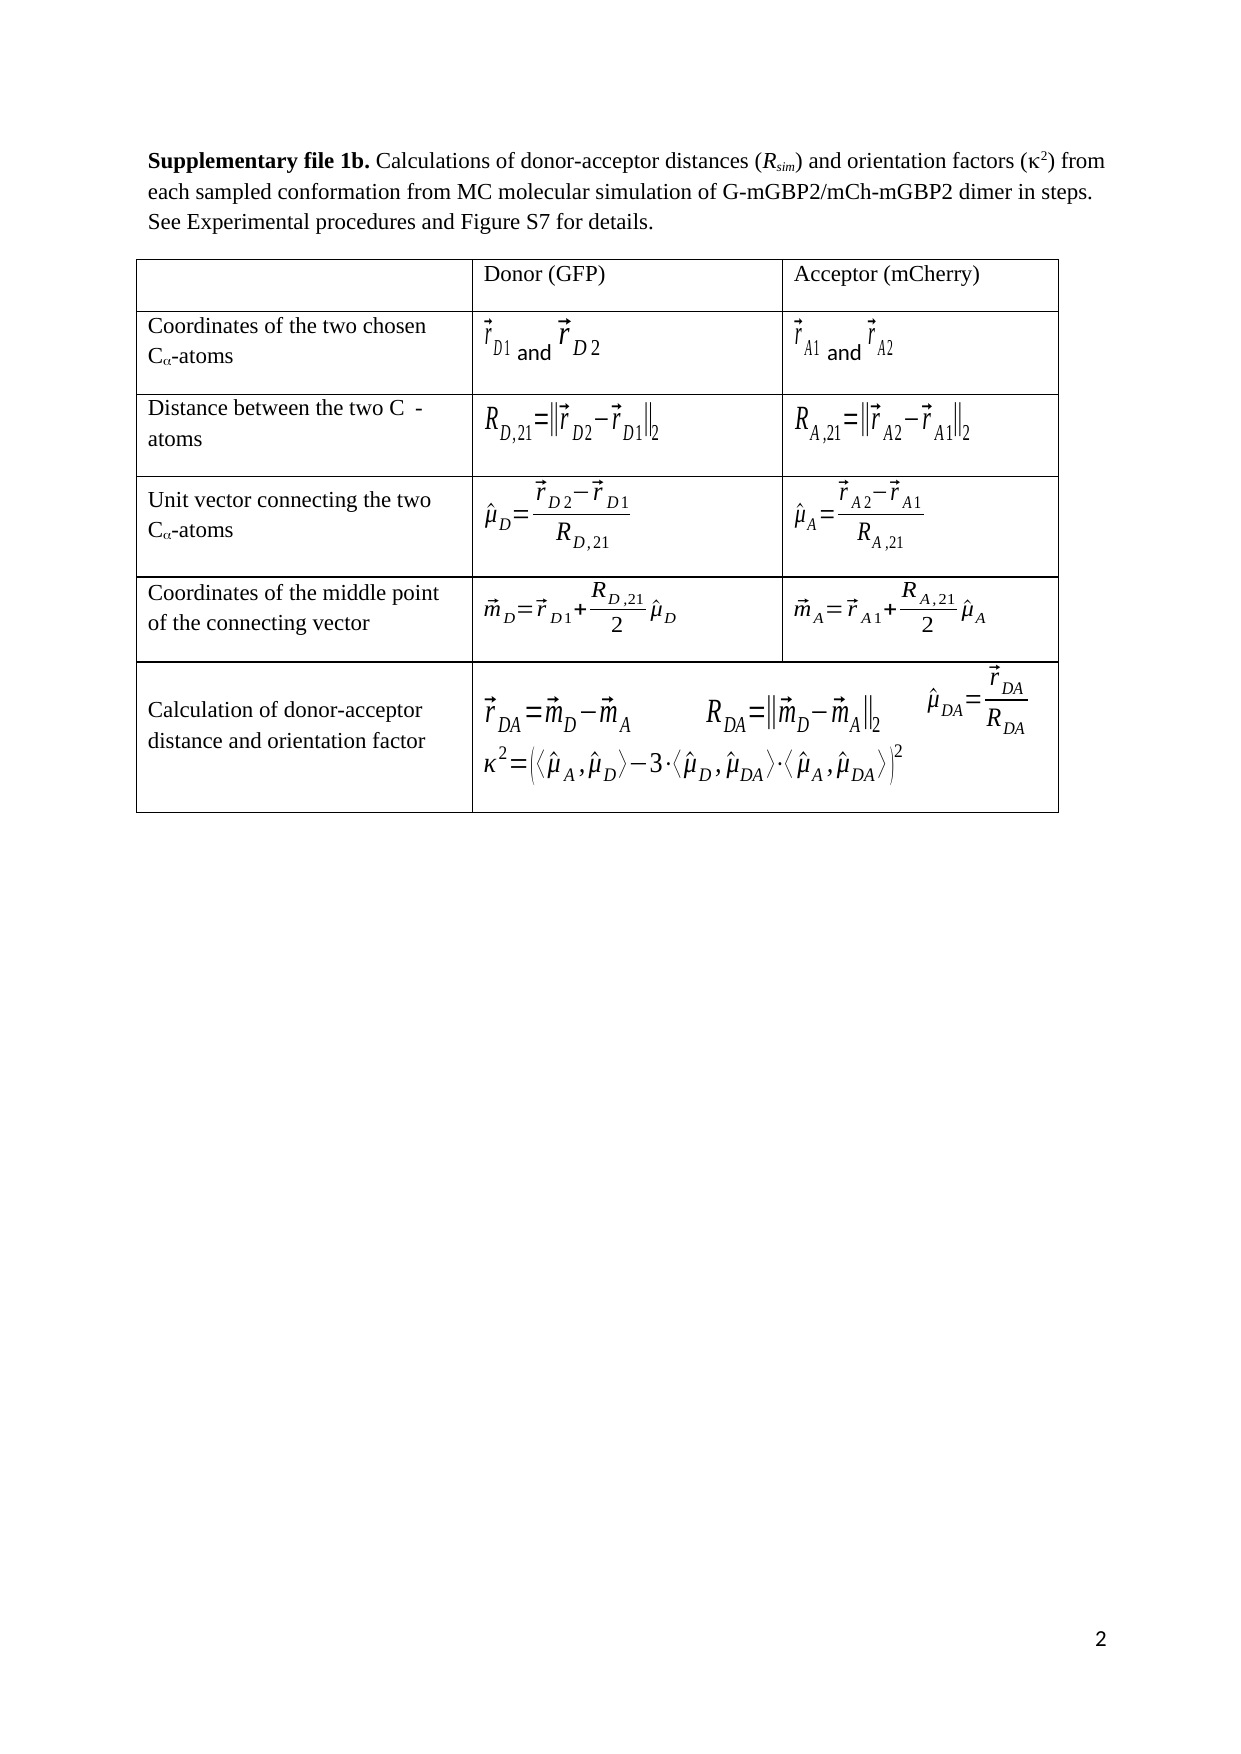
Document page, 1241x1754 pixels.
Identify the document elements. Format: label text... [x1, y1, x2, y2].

table_cell [783, 578, 1058, 661]
table_cell and [473, 312, 782, 393]
table_cell [783, 477, 1058, 576]
table_cell [473, 578, 782, 661]
table_header [137, 260, 472, 311]
table_cell [783, 395, 1058, 476]
table_cell [473, 477, 782, 576]
table_cell and [783, 312, 1058, 393]
table_cell Coordinates of the two chosen C-atoms [137, 312, 472, 393]
table_header Acceptor (mCherry) [783, 260, 1058, 311]
table_cell [473, 663, 1058, 812]
table_cell Calculation of donor-acceptor distance and orientation factor [137, 663, 472, 812]
table_cell Unit vector connecting the two C-atoms [137, 477, 472, 576]
table_cell [473, 395, 782, 476]
text Supplementary file 1b. Calculations of donor-acceptor distances (Rsim) and orientation factors (2) from each sampled conformation from MC molecular simulation of G-mGBP2/mCh-mGBP2 dimer in steps. See Experimental procedures and Figure S7 for details. [148, 148, 1106, 234]
table_cell Coordinates of the middle point of the connecting vector [137, 578, 472, 661]
table_cell Distance between the two C-atoms [137, 395, 472, 476]
table_header Donor (GFP) [473, 260, 782, 311]
